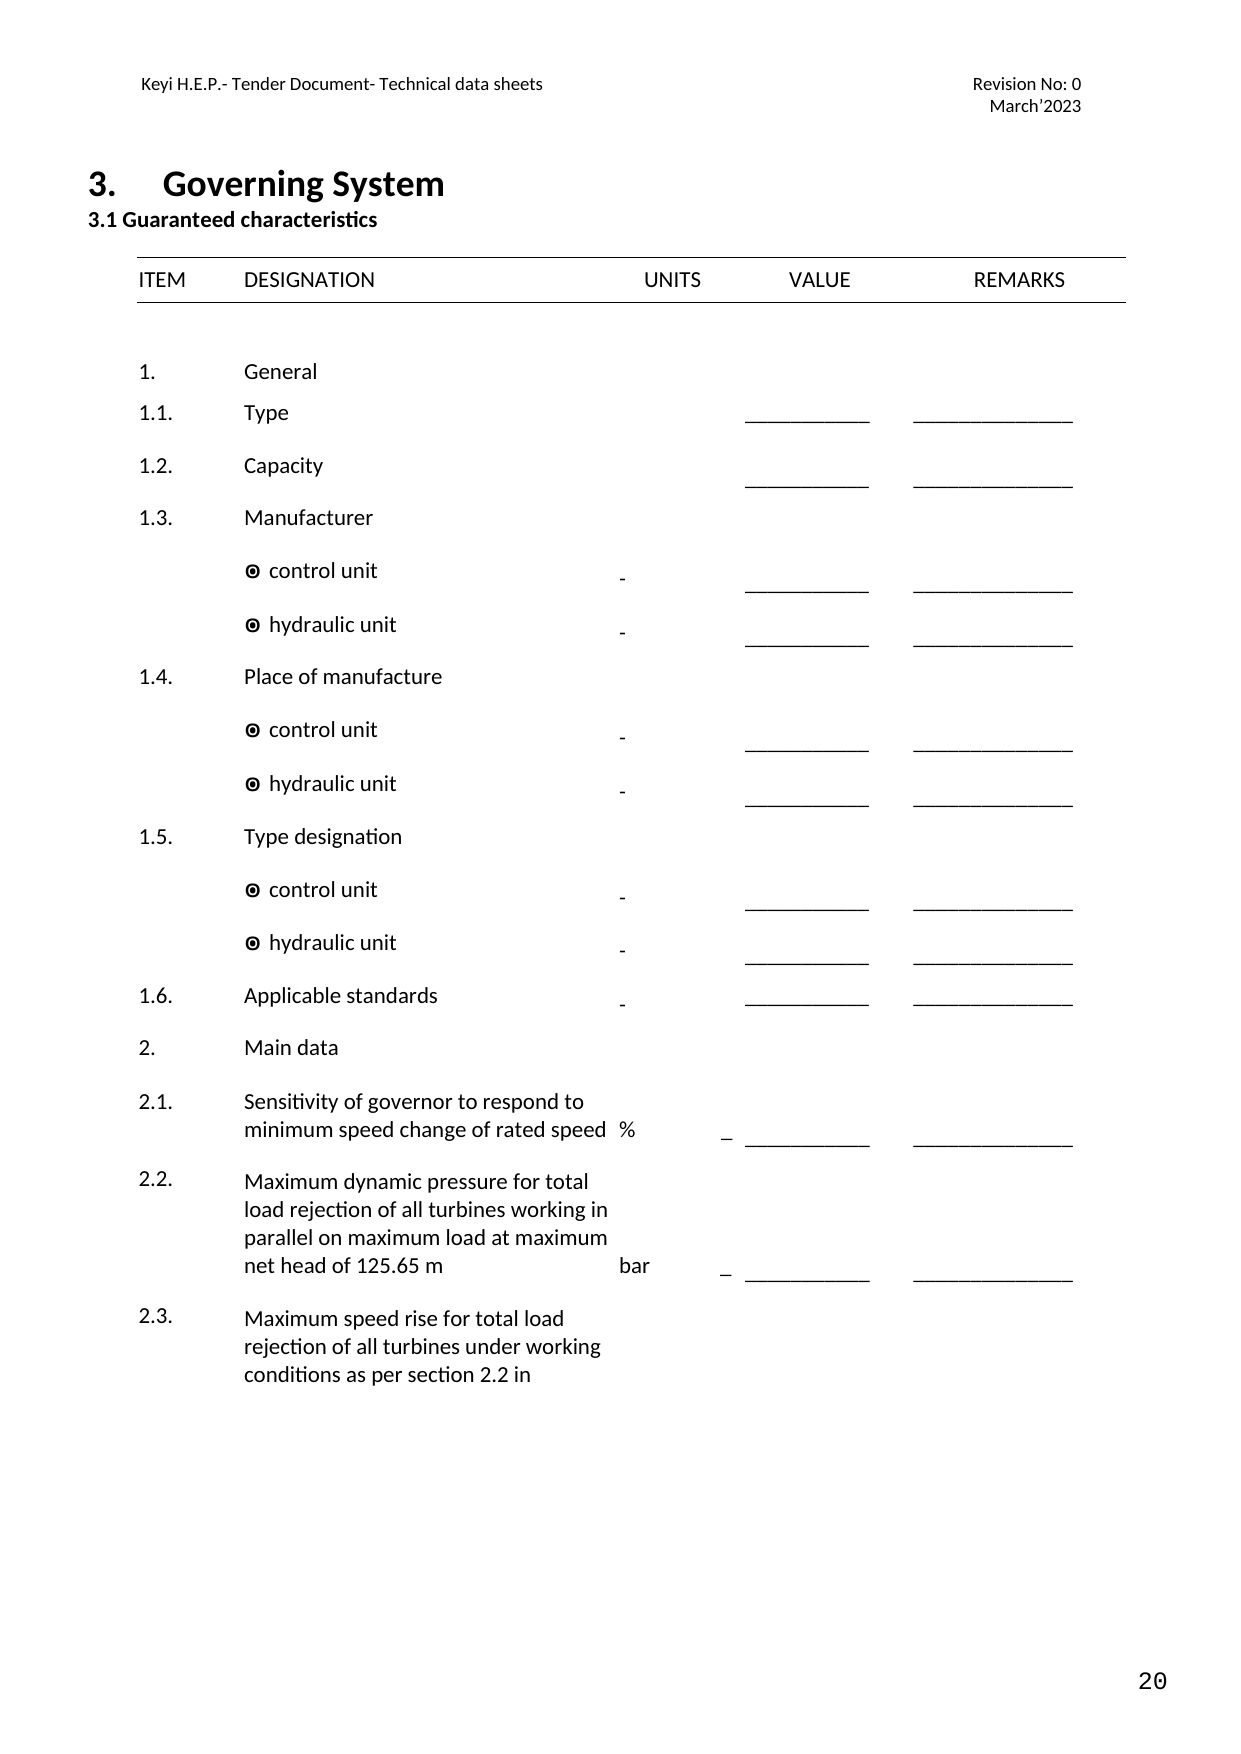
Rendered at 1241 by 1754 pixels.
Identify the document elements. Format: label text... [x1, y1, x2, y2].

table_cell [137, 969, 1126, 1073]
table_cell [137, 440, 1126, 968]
subtitle Governing System [88, 160, 1176, 206]
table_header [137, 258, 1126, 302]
text 3.1 Guaranteed characteristics [88, 206, 1176, 234]
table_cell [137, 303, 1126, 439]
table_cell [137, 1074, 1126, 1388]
